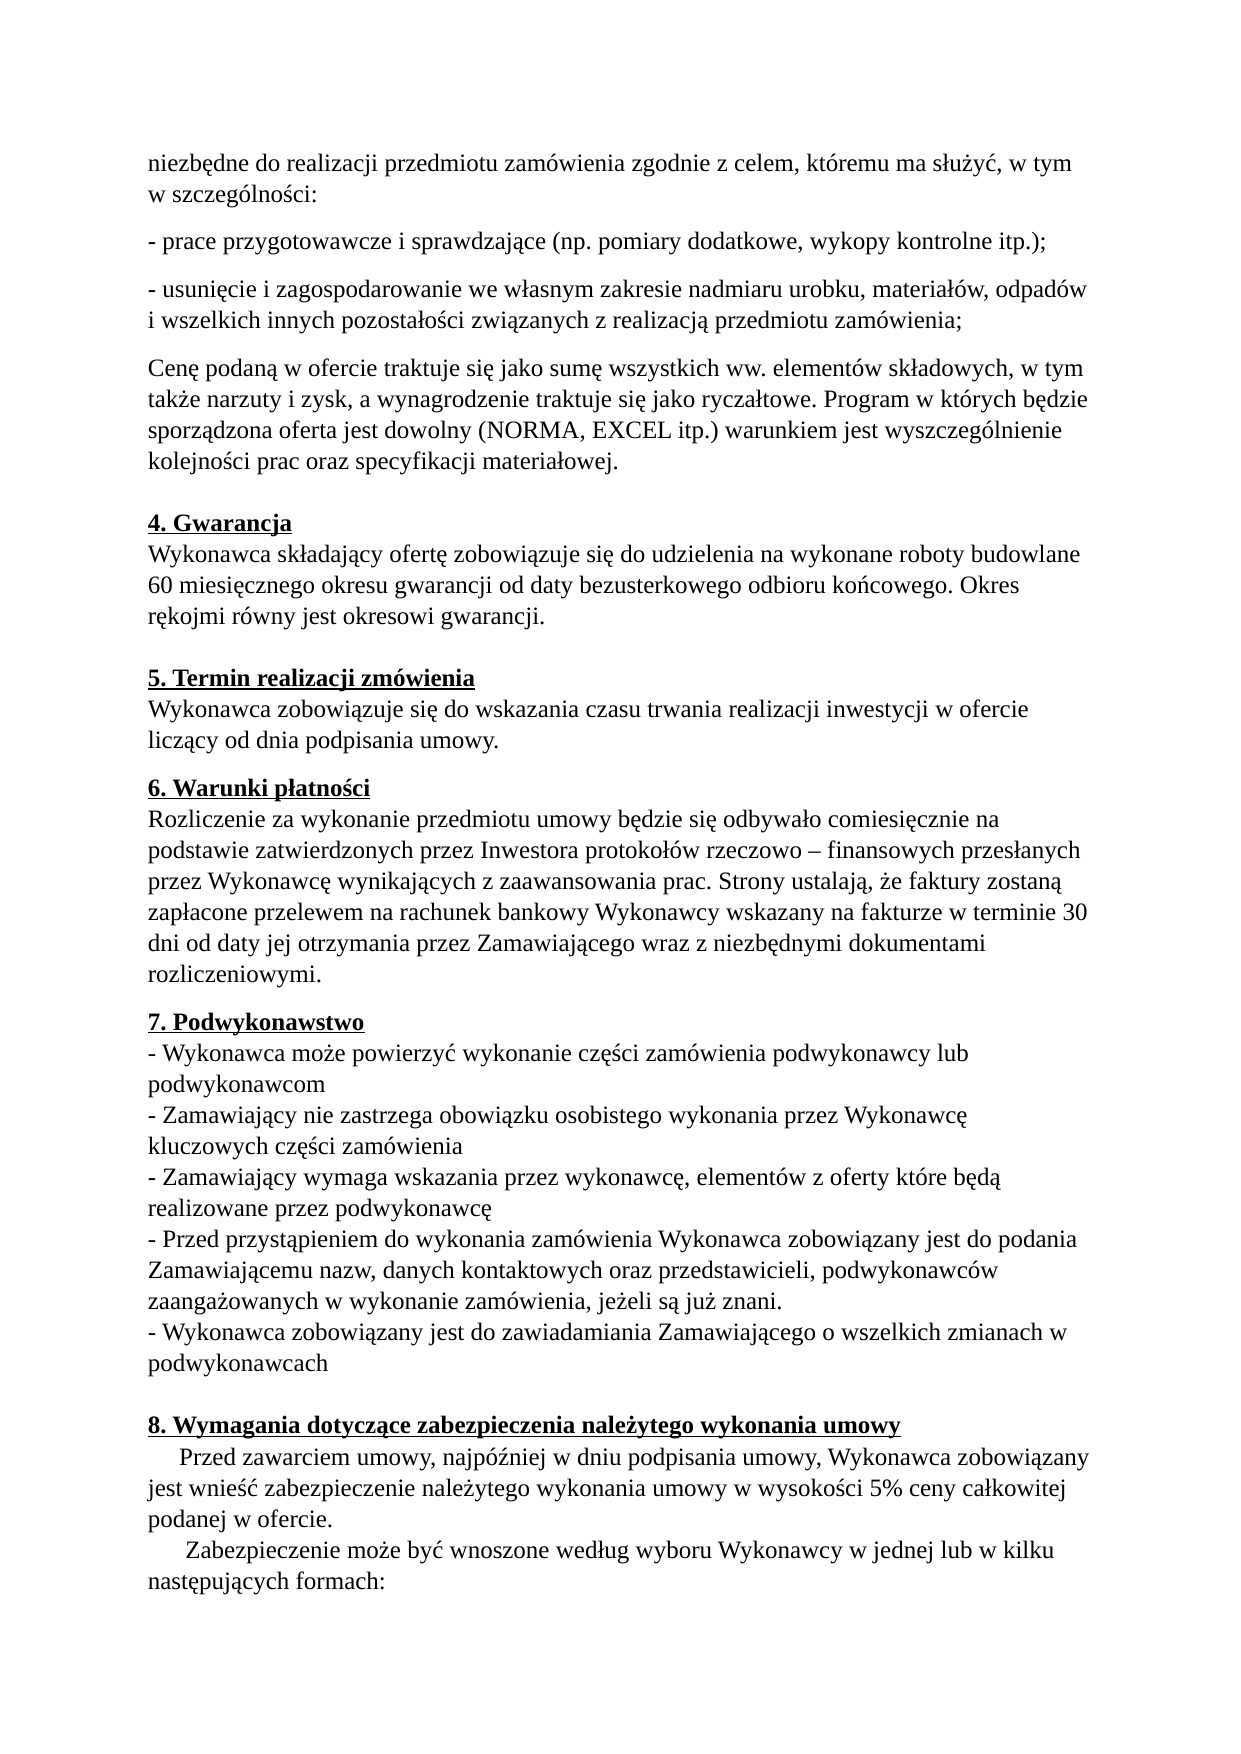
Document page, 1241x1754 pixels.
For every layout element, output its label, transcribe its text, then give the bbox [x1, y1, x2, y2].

text - prace przygotowawcze i sprawdzające (np. pomiary dodatkowe, wykopy kontrolne itp.); [148, 226, 1093, 255]
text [148, 148, 1093, 207]
text Cenę podaną w ofercie traktuje się jako sumę wszystkich ww. elementów składowych, w tym także narzuty i zysk, a wynagrodzenie traktuje się jako ryczałtowe. Program w których będzie sporządzona oferta jest dowolny (NORMA, EXCEL itp.) warunkiem jest wyszczególnienie kolejności prac oraz specyfikacji materiałowej. 4. Gwarancja Wykonawca składający ofertę zobowiązuje się do udzielenia na wykonane roboty budowlane 60 miesięcznego okresu gwarancji od daty bezusterkowego odbioru końcowego. Okres rękojmi równy jest okresowi gwarancji. 5. Termin realizacji zmówienia Wykonawca zobowiązuje się do wskazania czasu trwania realizacji inwestycji w ofercie liczący od dnia podpisania umowy. [148, 353, 1093, 754]
text 6. Warunki płatności Rozliczenie za wykonanie przedmiotu umowy będzie się odbywało comiesięcznie na podstawie zatwierdzonych przez Inwestora protokołów rzeczowo – finansowych przesłanych przez Wykonawcę wynikających z zaawansowania prac. Strony ustalają, że faktury zostaną zapłacone przelewem na rachunek bankowy Wykonawcy wskazany na fakturze w terminie 30 dni od daty jej otrzymania przez Zamawiającego wraz z niezbędnymi dokumentami rozliczeniowymi. [148, 773, 1093, 988]
text - usunięcie i zagospodarowanie we własnym zakresie nadmiaru urobku, materiałów, odpadów i wszelkich innych pozostałości związanych z realizacją przedmiotu zamówienia; [148, 274, 1093, 334]
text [148, 1007, 1093, 1594]
